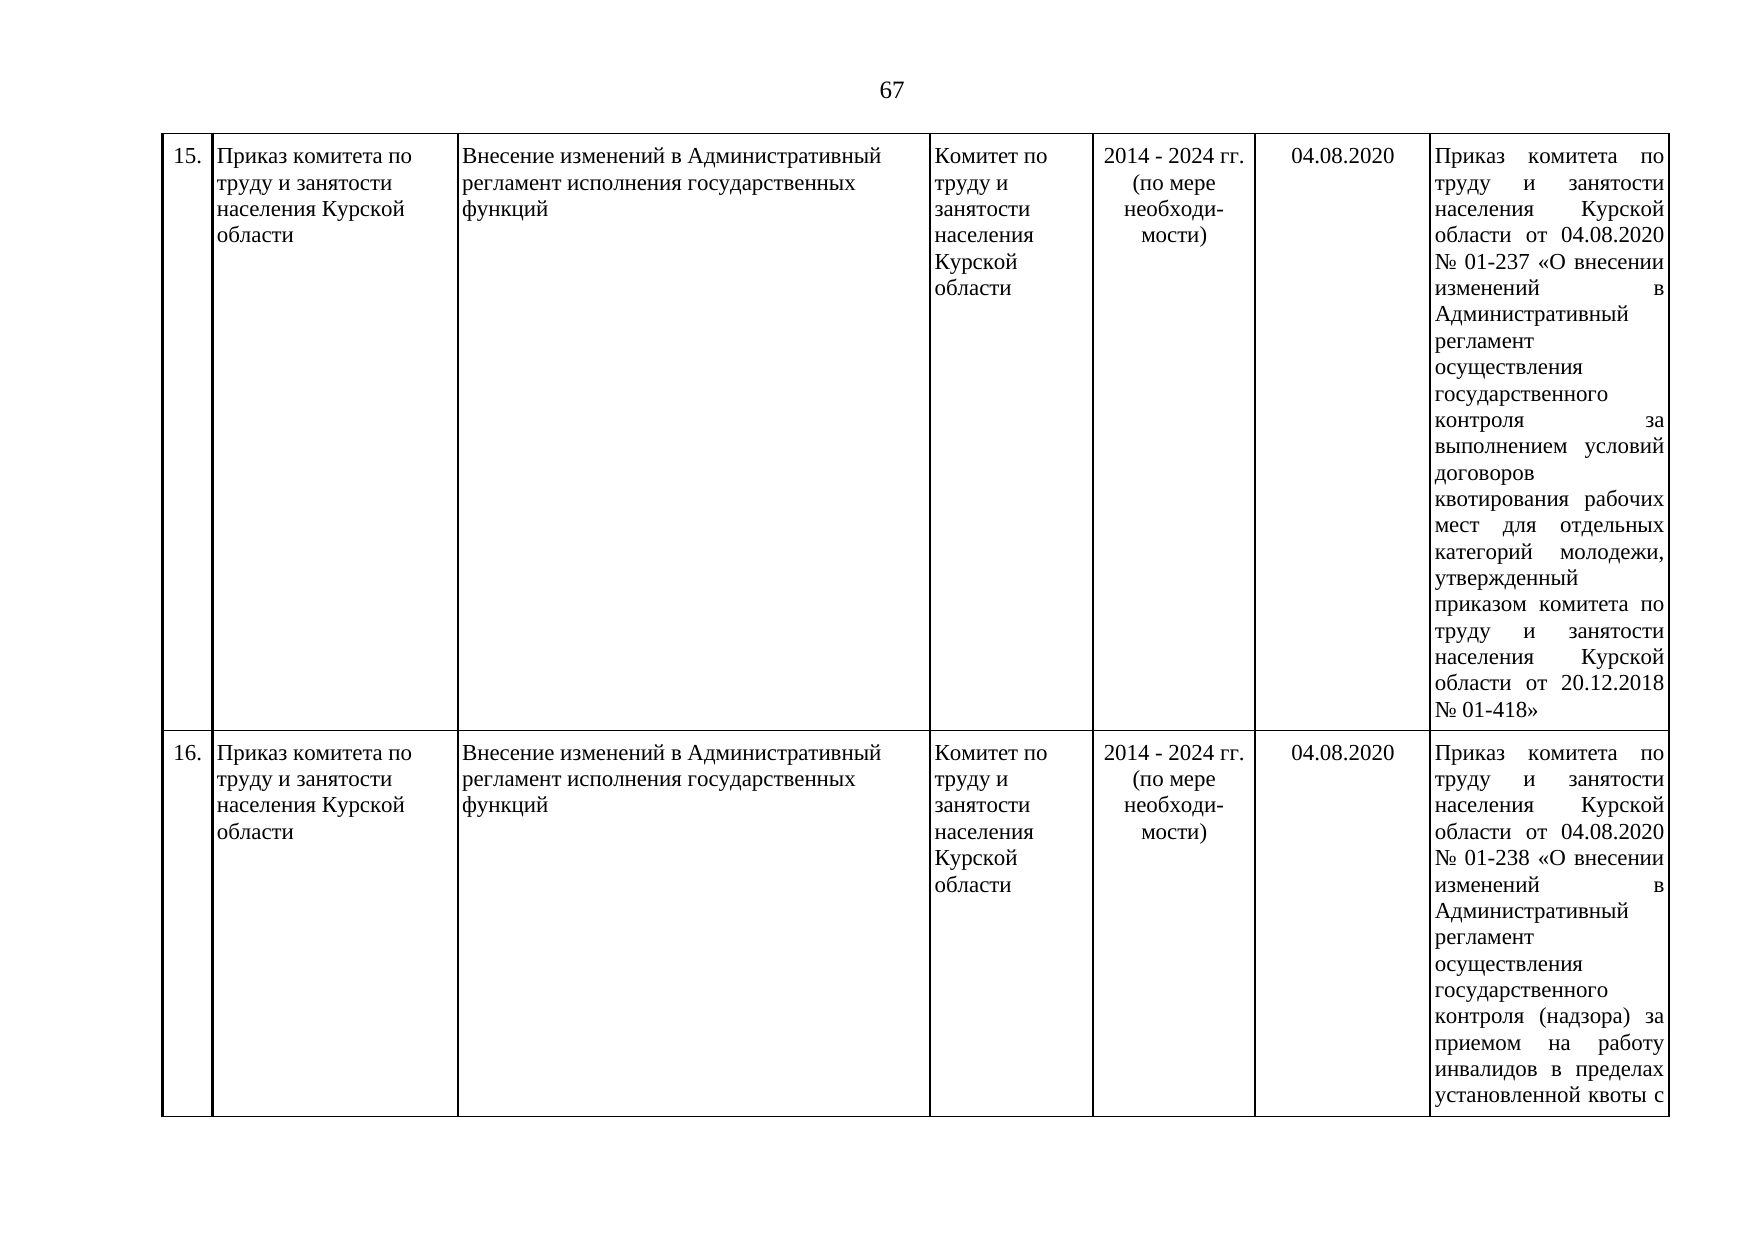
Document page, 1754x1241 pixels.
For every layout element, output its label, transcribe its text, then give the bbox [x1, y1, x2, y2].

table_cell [931, 134, 1092, 730]
table_cell 15. [164, 134, 211, 730]
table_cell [1094, 731, 1254, 1116]
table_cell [1431, 731, 1668, 1116]
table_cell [459, 134, 929, 730]
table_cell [459, 731, 929, 1116]
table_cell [1094, 134, 1254, 730]
table_cell 04.08.2020 [1256, 134, 1429, 730]
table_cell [214, 731, 457, 1116]
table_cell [214, 134, 457, 730]
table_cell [931, 731, 1092, 1116]
table_cell 16. [164, 731, 211, 1116]
table_cell Приказ комитета по труду и занятости населения Курской области от 04.08.2020 № 01-237 «О внесении изменений в Административный регламент осуществления государственного контроля за выполнением условий договоров квотирования рабочих мест для отдельных категорий молодежи, утвержденный приказом комитета по труду и занятости населения Курской области от 20.12.2018 № 01-418» [1431, 134, 1668, 730]
table_cell 04.08.2020 [1256, 731, 1429, 1116]
